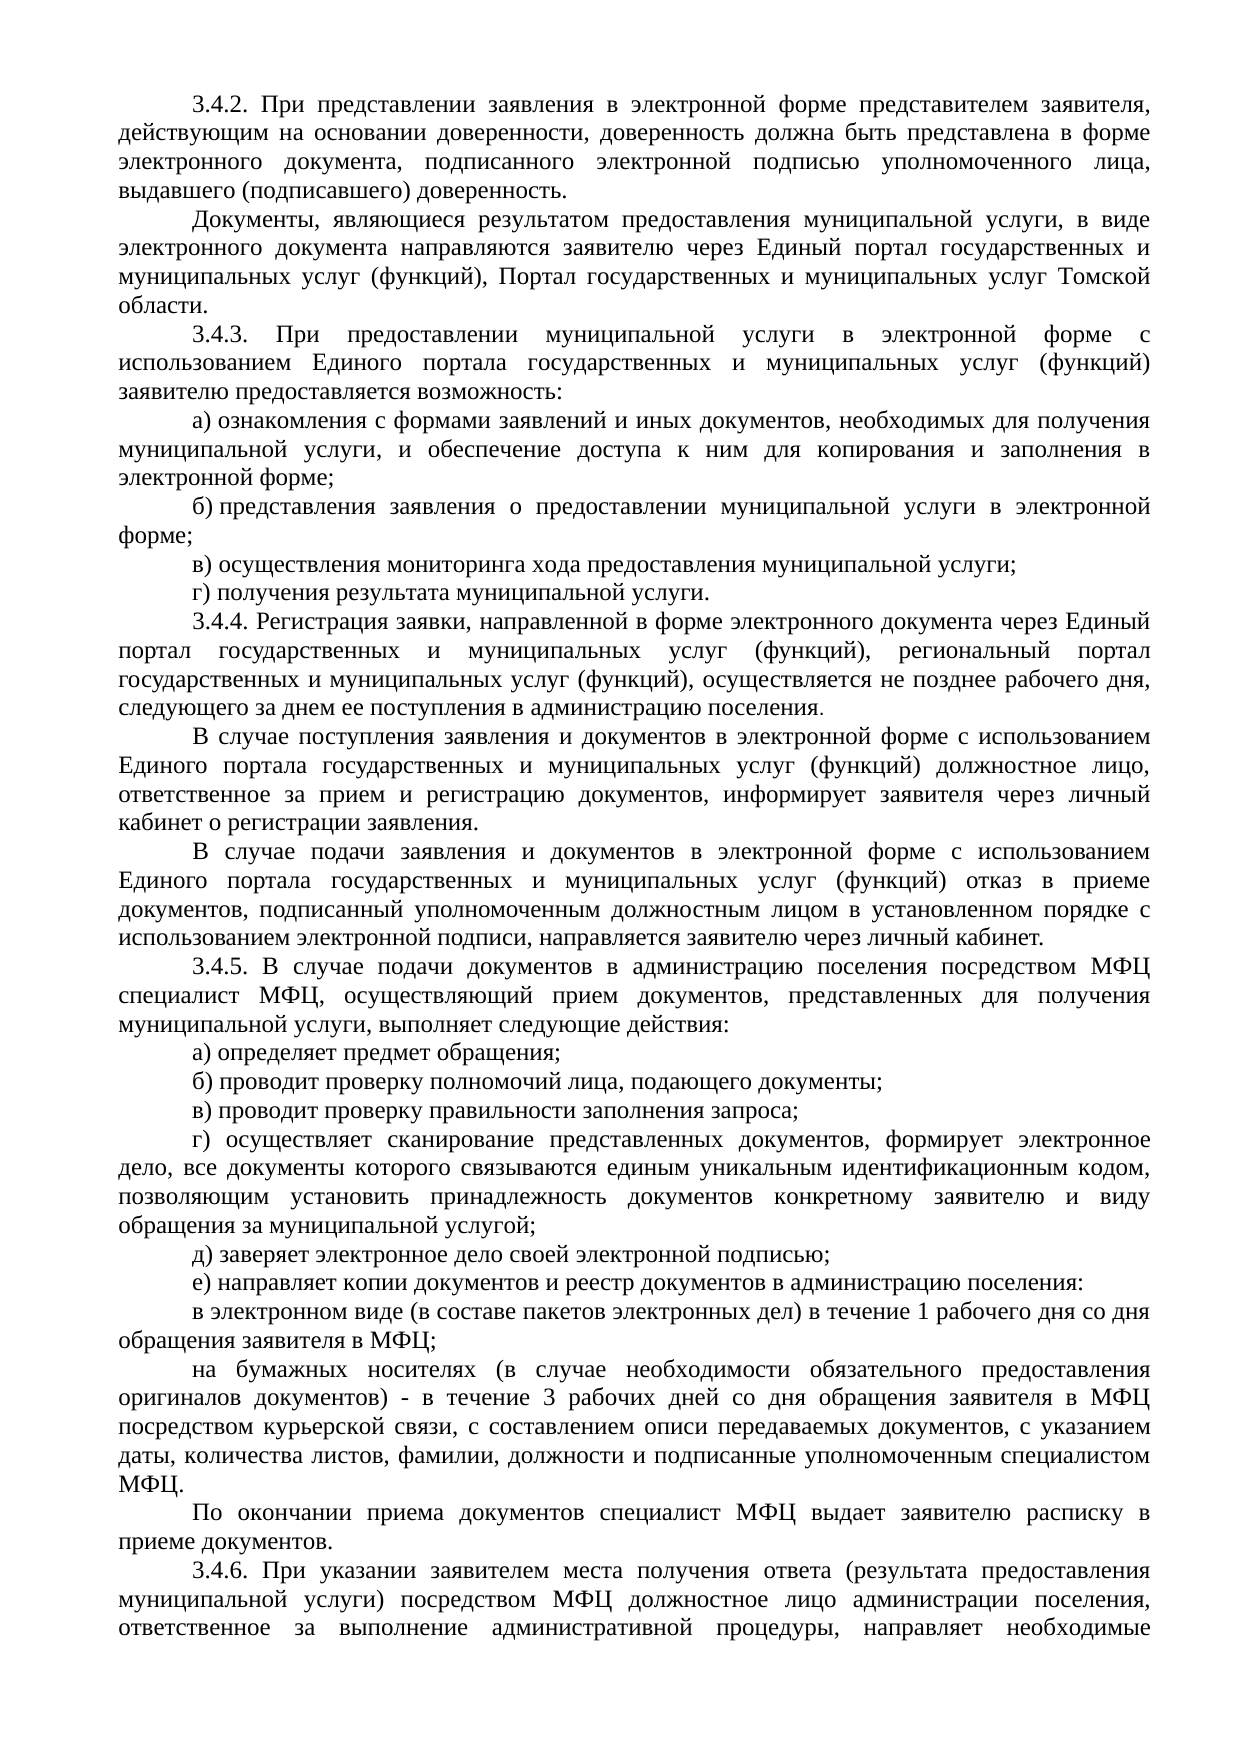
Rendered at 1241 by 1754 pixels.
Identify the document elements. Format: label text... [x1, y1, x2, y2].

text а) ознакомления с формами заявлений и иных документов, необходимых для получения муниципальной услуги, и обеспечение доступа к ним для копирования и заполнения в электронной форме; [118, 405, 1152, 491]
text б) представления заявления о предоставлении муниципальной услуги в электронной форме; [118, 491, 1152, 549]
text г) получения результата муниципальной услуги. [118, 577, 1152, 606]
text б) проводит проверку полномочий лица, подающего документы; [118, 1066, 1152, 1095]
text в) проводит проверку правильности заполнения запроса; [118, 1095, 1152, 1124]
text В случае подачи заявления и документов в электронной форме с использованием Единого портала государственных и муниципальных услуг (функций) отказ в приеме документов, подписанный уполномоченным должностным лицом в установленном порядке с использованием электронной подписи, направляется заявителю через личный кабинет. [118, 836, 1152, 951]
text е) направляет копии документов и реестр документов в администрацию поселения: [118, 1267, 1152, 1296]
text на бумажных носителях (в случае необходимости обязательного предоставления оригиналов документов) - в течение 3 рабочих дней со дня обращения заявителя в МФЦ посредством курьерской связи, с составлением описи передаваемых документов, с указанием даты, количества листов, фамилии, должности и подписанные уполномоченным специалистом МФЦ. [118, 1354, 1152, 1497]
text 3.4.3. При предоставлении муниципальной услуги в электронной форме с использованием Единого портала государственных и муниципальных услуг (функций) заявителю предоставляется возможность: [118, 319, 1152, 405]
text а) определяет предмет обращения; [118, 1037, 1152, 1066]
text в электронном виде (в составе пакетов электронных дел) в течение 1 рабочего дня со дня обращения заявителя в МФЦ; [118, 1296, 1152, 1354]
text 3.4.2. При представлении заявления в электронной форме представителем заявителя, действующим на основании доверенности, доверенность должна быть представлена в форме электронного документа, подписанного электронной подписью уполномоченного лица, выдавшего (подписавшего) доверенность. [118, 89, 1152, 204]
text 3.4.4. Регистрация заявки, направленной в форме электронного документа через Единый портал государственных и муниципальных услуг (функций), региональный портал государственных и муниципальных услуг (функций), осуществляется не позднее рабочего дня, следующего за днем ее поступления в администрацию поселения. [118, 606, 1152, 721]
text д) заверяет электронное дело своей электронной подписью; [118, 1239, 1152, 1267]
text Документы, являющиеся результатом предоставления муниципальной услуги, в виде электронного документа направляются заявителю через Единый портал государственных и муниципальных услуг (функций), Портал государственных и муниципальных услуг Томской области. [118, 204, 1152, 319]
text По окончании приема документов специалист МФЦ выдает заявителю расписку в приеме документов. [118, 1497, 1152, 1555]
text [118, 1555, 1152, 1641]
text г) осуществляет сканирование представленных документов, формирует электронное дело, все документы которого связываются единым уникальным идентификационным кодом, позволяющим установить принадлежность документов конкретному заявителю и виду обращения за муниципальной услугой; [118, 1124, 1152, 1239]
text 3.4.5. В случае подачи документов в администрацию поселения посредством МФЦ специалист МФЦ, осуществляющий прием документов, представленных для получения муниципальной услуги, выполняет следующие действия: [118, 951, 1152, 1037]
text В случае поступления заявления и документов в электронной форме с использованием Единого портала государственных и муниципальных услуг (функций) должностное лицо, ответственное за прием и регистрацию документов, информирует заявителя через личный кабинет о регистрации заявления. [118, 721, 1152, 836]
text в) осуществления мониторинга хода предоставления муниципальной услуги; [118, 549, 1152, 577]
